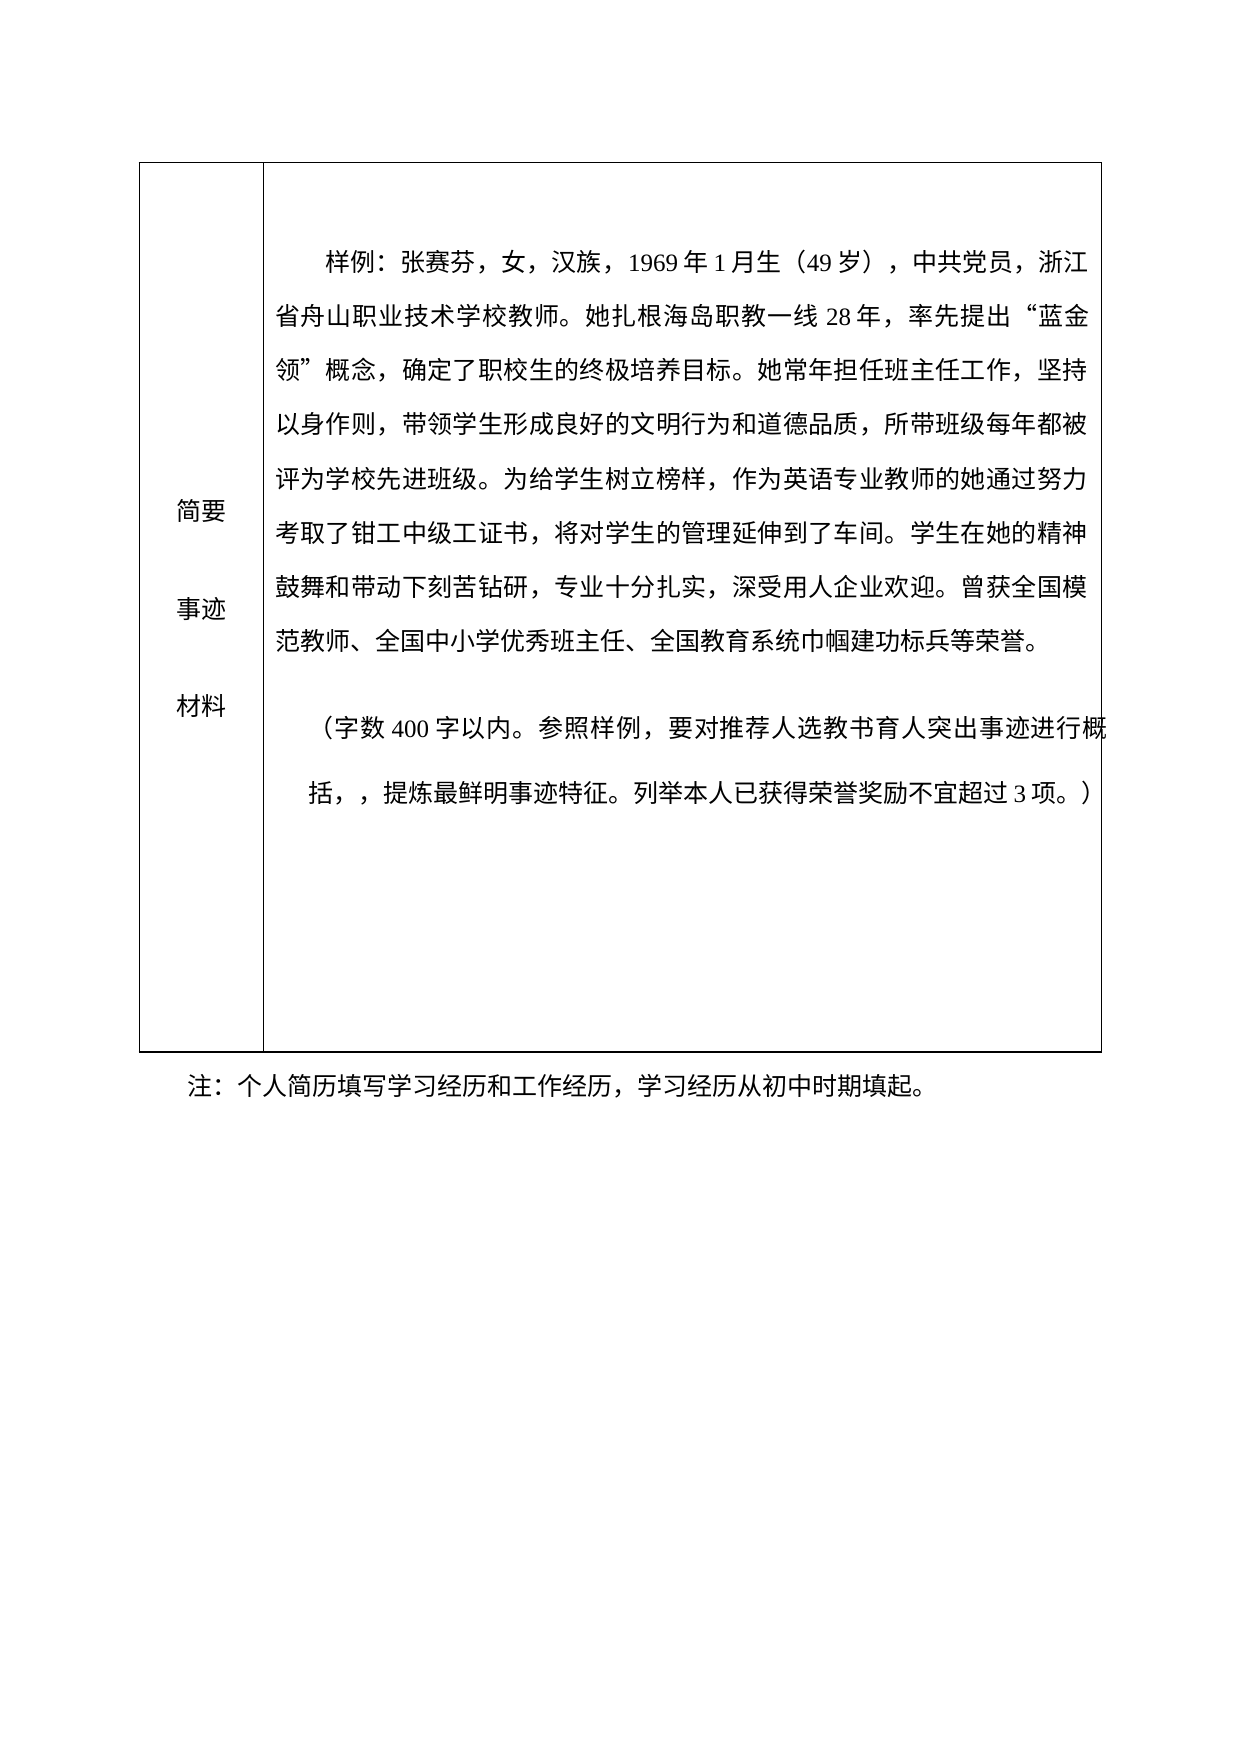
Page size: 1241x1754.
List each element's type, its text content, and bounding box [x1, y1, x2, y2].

table_cell 简要 事迹 材料 [140, 163, 263, 1051]
table_cell 样例：张赛芬，女，汉族，1969年1月生（49岁），中共党员，浙江省舟山职业技术学校教师。她扎根海岛职教一线28年，率先提出“蓝金领”概念，确定了职校生的终极培养目标。她常年担任班主任工作，坚持以身作则，带领学生形成良好的文明行为和道德品质，所带班级每年都被评为学校先进班级。为给学生树立榜样，作为英语专业教师的她通过努力考取了钳工中级工证书，将对学生的管理延伸到了车间。学生在她的精神鼓舞和带动下刻苦钻研，专业十分扎实，深受用人企业欢迎。曾获全国模范教师、全国中小学优秀班主任、全国教育系统巾帼建功标兵等荣誉。 （字数400字以内。参照样例，要对推荐人选教书育人突出事迹进行概括，，提炼最鲜明事迹特征。列举本人已获得荣誉奖励不宜超过3项。） [264, 163, 1101, 1051]
text 注：个人简历填写学习经历和工作经历，学习经历从初中时期填起。 [187, 1053, 1053, 1117]
